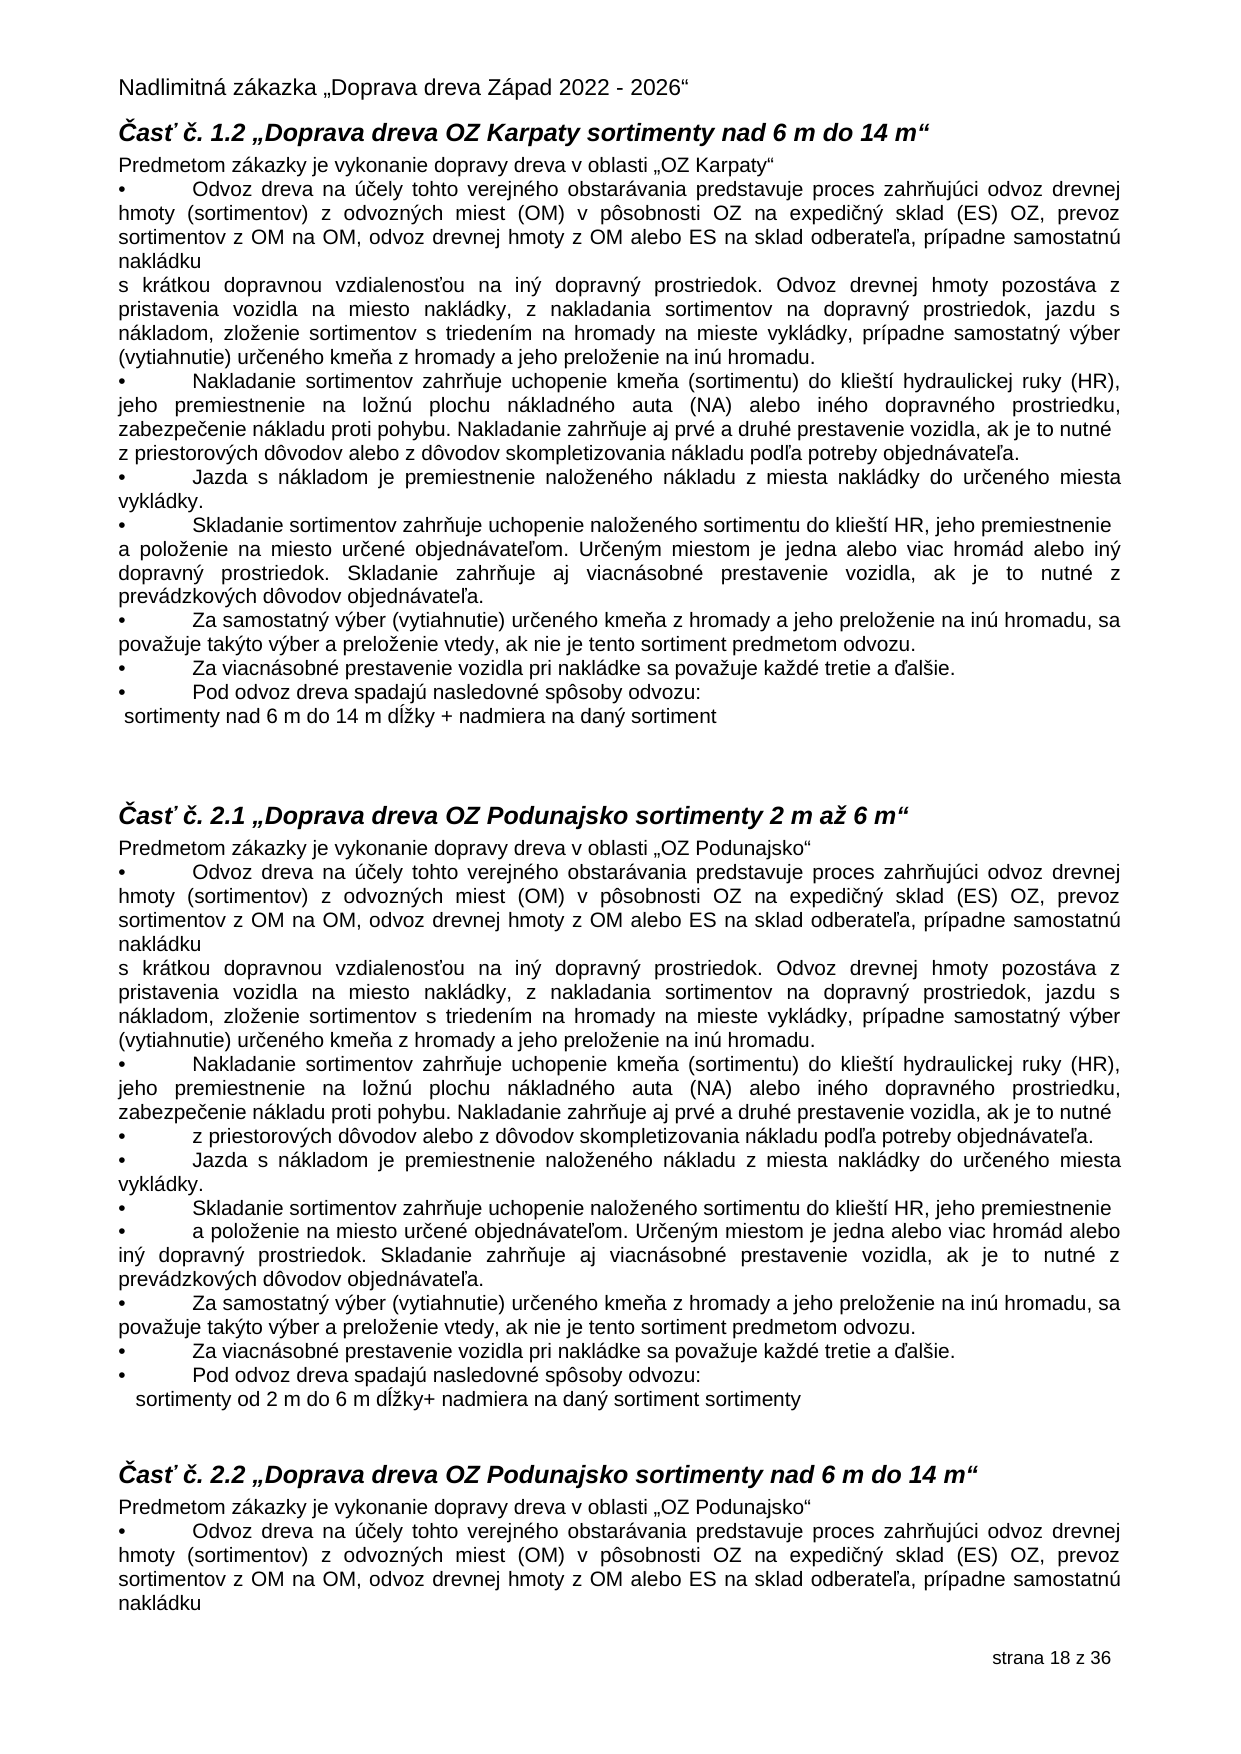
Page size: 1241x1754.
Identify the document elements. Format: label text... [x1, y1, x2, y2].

text • z priestorových dôvodov alebo z dôvodov skompletizovania nákladu podľa potreby objednávateľa. [118, 1123, 1122, 1147]
text • Za viacnásobné prestavenie vozidla pri nakládke sa považuje každé tretie a ďalšie. [118, 1339, 1122, 1363]
text • Odvoz dreva na účely tohto verejného obstarávania predstavuje proces zahrňujúci odvoz drevnej hmoty (sortimentov) z odvozných miest (OM) v pôsobnosti OZ na expedičný sklad (ES) OZ, prevoz sortimentov z OM na OM, odvoz drevnej hmoty z OM alebo ES na sklad odberateľa, prípadne samostatnú nakládku [118, 860, 1122, 956]
text • Pod odvoz dreva spadajú nasledovné spôsoby odvozu: [118, 1363, 1122, 1387]
text Predmetom zákazky je vykonanie dopravy dreva v oblasti „OZ Karpaty“ [118, 153, 1122, 177]
text sortimenty od 2 m do 6 m dĺžky+ nadmiera na daný sortiment sortimenty [118, 1387, 1122, 1411]
subtitle Časť č. 2.1 „Doprava dreva OZ Podunajsko sortimenty 2 m až 6 m“ [118, 801, 1122, 830]
text • Jazda s nákladom je premiestnenie naloženého nákladu z miesta nakládky do určeného miesta vykládky. [118, 1147, 1122, 1195]
text • Odvoz dreva na účely tohto verejného obstarávania predstavuje proces zahrňujúci odvoz drevnej hmoty (sortimentov) z odvozných miest (OM) v pôsobnosti OZ na expedičný sklad (ES) OZ, prevoz sortimentov z OM na OM, odvoz drevnej hmoty z OM alebo ES na sklad odberateľa, prípadne samostatnú nakládku [118, 177, 1122, 273]
text • Skladanie sortimentov zahrňuje uchopenie naloženého sortimentu do klieští HR, jeho premiestnenie [118, 512, 1122, 536]
text • Skladanie sortimentov zahrňuje uchopenie naloženého sortimentu do klieští HR, jeho premiestnenie [118, 1195, 1122, 1219]
text Predmetom zákazky je vykonanie dopravy dreva v oblasti „OZ Podunajsko“ [118, 1495, 1122, 1519]
text s krátkou dopravnou vzdialenosťou na iný dopravný prostriedok. Odvoz drevnej hmoty pozostáva z pristavenia vozidla na miesto nakládky, z nakladania sortimentov na dopravný prostriedok, jazdu s nákladom, zloženie sortimentov s triedením na hromady na mieste vykládky, prípadne samostatný výber (vytiahnutie) určeného kmeňa z hromady a jeho preloženie na inú hromadu. [118, 273, 1122, 369]
subtitle Časť č. 2.2 „Doprava dreva OZ Podunajsko sortimenty nad 6 m do 14 m“ [118, 1460, 1122, 1489]
text Predmetom zákazky je vykonanie dopravy dreva v oblasti „OZ Podunajsko“ [118, 836, 1122, 860]
text • Za viacnásobné prestavenie vozidla pri nakládke sa považuje každé tretie a ďalšie. [118, 656, 1122, 680]
subtitle Časť č. 1.2 „Doprava dreva OZ Karpaty sortimenty nad 6 m do 14 m“ [118, 118, 1122, 147]
text • Pod odvoz dreva spadajú nasledovné spôsoby odvozu: [118, 680, 1122, 704]
text • Odvoz dreva na účely tohto verejného obstarávania predstavuje proces zahrňujúci odvoz drevnej hmoty (sortimentov) z odvozných miest (OM) v pôsobnosti OZ na expedičný sklad (ES) OZ, prevoz sortimentov z OM na OM, odvoz drevnej hmoty z OM alebo ES na sklad odberateľa, prípadne samostatnú nakládku [118, 1519, 1122, 1615]
text s krátkou dopravnou vzdialenosťou na iný dopravný prostriedok. Odvoz drevnej hmoty pozostáva z pristavenia vozidla na miesto nakládky, z nakladania sortimentov na dopravný prostriedok, jazdu s nákladom, zloženie sortimentov s triedením na hromady na mieste vykládky, prípadne samostatný výber (vytiahnutie) určeného kmeňa z hromady a jeho preloženie na inú hromadu. [118, 956, 1122, 1052]
text • Jazda s nákladom je premiestnenie naloženého nákladu z miesta nakládky do určeného miesta vykládky. [118, 464, 1122, 512]
text z priestorových dôvodov alebo z dôvodov skompletizovania nákladu podľa potreby objednávateľa. [118, 441, 1122, 464]
text a položenie na miesto určené objednávateľom. Určeným miestom je jedna alebo viac hromád alebo iný dopravný prostriedok. Skladanie zahrňuje aj viacnásobné prestavenie vozidla, ak je to nutné z prevádzkových dôvodov objednávateľa. [118, 536, 1122, 608]
text sortimenty nad 6 m do 14 m dĺžky + nadmiera na daný sortiment [118, 704, 1122, 728]
